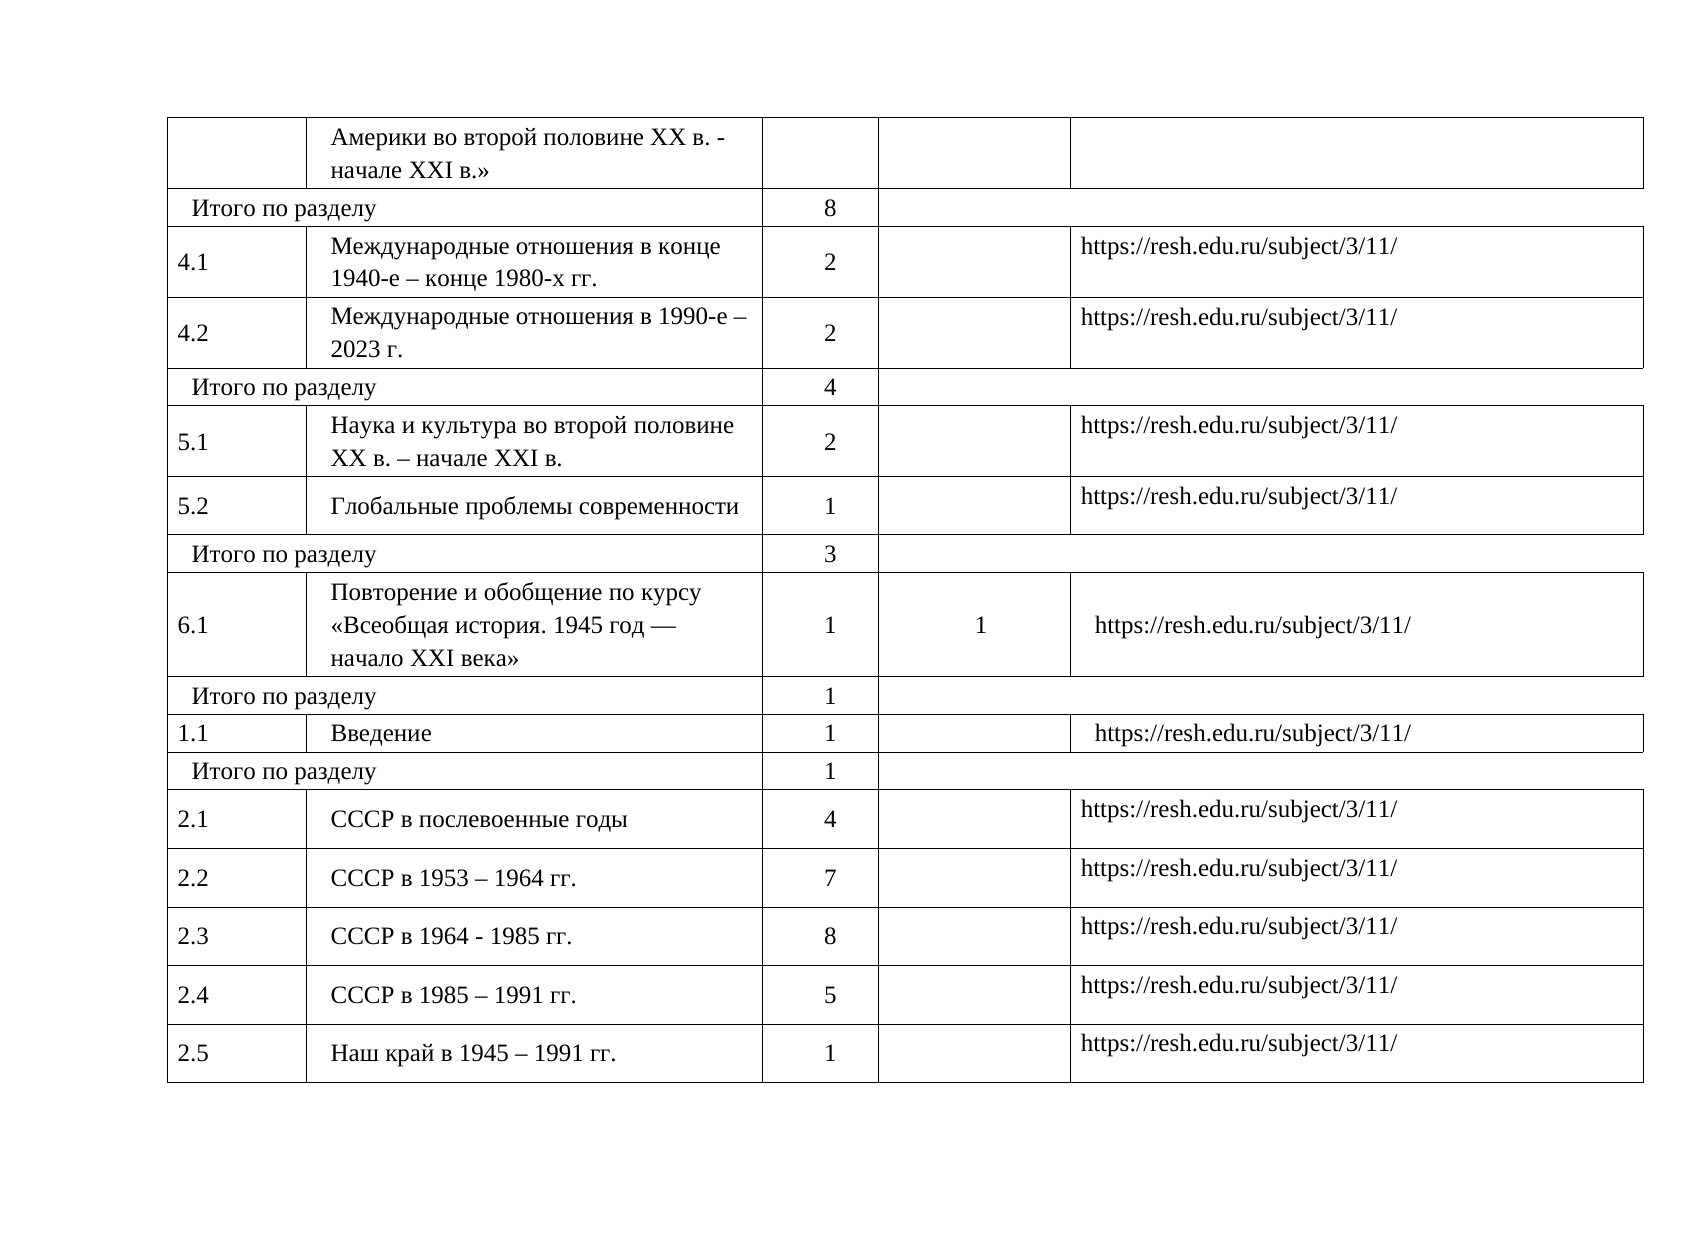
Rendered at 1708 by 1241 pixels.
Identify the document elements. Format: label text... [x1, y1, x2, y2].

table_cell https://resh.edu.ru/subject/3/11/ [1071, 477, 1643, 534]
table_cell https://resh.edu.ru/subject/3/11/ [1071, 849, 1643, 906]
table_cell Итого по разделу [168, 677, 762, 714]
table_cell 2 [763, 406, 878, 476]
table_cell 4 [763, 369, 878, 405]
table_cell 1 [763, 1025, 878, 1082]
table_cell Повторение и обобщение по курсу «Всеобщая история. 1945 год — начало XXI века» [307, 573, 762, 676]
table_cell [879, 368, 1644, 405]
table_cell 4 [763, 790, 878, 848]
table_cell 2.1 [168, 790, 306, 848]
table_cell Итого по разделу [168, 535, 762, 572]
table_cell [879, 477, 1070, 534]
table_cell 4.1 [168, 227, 306, 297]
table_cell 3 [763, 535, 878, 572]
table_cell https://resh.edu.ru/subject/3/11/ [1071, 966, 1643, 1023]
table_cell Международные отношения в 1990-е – 2023 г. [307, 298, 762, 368]
table_cell https://resh.edu.ru/subject/3/11/ [1071, 790, 1643, 848]
table_cell 1 [763, 715, 878, 751]
table_cell Наука и культура во второй половине ХХ в. – начале ХХI в. [307, 406, 762, 476]
table_cell https://resh.edu.ru/subject/3/11/ [1071, 573, 1643, 676]
table_cell 2.5 [168, 1025, 306, 1082]
table_cell Наш край в 1945 – 1991 гг. [307, 1025, 762, 1082]
table_cell СССР в 1953 – 1964 гг. [307, 849, 762, 906]
table_cell [879, 406, 1070, 476]
table_cell https://resh.edu.ru/subject/3/11/ [1071, 908, 1643, 965]
table_cell [879, 227, 1070, 297]
table_cell 7 [763, 849, 878, 906]
table_cell СССР в послевоенные годы [307, 790, 762, 848]
table_cell [879, 535, 1644, 572]
table_cell https://resh.edu.ru/subject/3/11/ [1071, 1025, 1643, 1082]
table_cell 1 [763, 573, 878, 676]
table_cell 1 [879, 573, 1070, 676]
table_header [1071, 118, 1643, 188]
table_cell [879, 677, 1644, 714]
table_cell [879, 966, 1070, 1023]
table_cell [879, 715, 1070, 751]
table_cell 6.1 [168, 573, 306, 676]
table_cell 8 [763, 908, 878, 965]
table_cell 8 [763, 189, 878, 226]
table_cell [879, 751, 1644, 789]
table_cell 2 [763, 298, 878, 368]
table_cell 1 [763, 677, 878, 714]
table_cell 2.2 [168, 849, 306, 906]
table_cell [879, 189, 1644, 226]
table_cell СССР в 1964 - 1985 гг. [307, 908, 762, 965]
table_cell 1.1 [168, 715, 306, 751]
table_cell [879, 1025, 1070, 1082]
table_cell Итого по разделу [168, 369, 762, 405]
table_cell https://resh.edu.ru/subject/3/11/ [1071, 715, 1643, 751]
table_cell [879, 298, 1070, 368]
table_cell СССР в 1985 – 1991 гг. [307, 966, 762, 1023]
table_cell Глобальные проблемы современности [307, 477, 762, 534]
table_cell Международные отношения в конце 1940-е – конце 1980-х гг. [307, 227, 762, 297]
table_cell Введение [307, 715, 762, 751]
table_header [168, 118, 306, 188]
table_cell [879, 849, 1070, 906]
table_cell [879, 790, 1070, 848]
table_cell 2 [763, 227, 878, 297]
table_header [879, 118, 1070, 188]
table_cell Итого по разделу [168, 753, 762, 789]
table_cell 2.3 [168, 908, 306, 965]
table_cell 2.4 [168, 966, 306, 1023]
table_cell 5 [763, 966, 878, 1023]
table_cell 5.1 [168, 406, 306, 476]
table_cell 4.2 [168, 298, 306, 368]
table_cell 5.2 [168, 477, 306, 534]
table_header Америки во второй половине ХХ в. - начале XXI в.» [307, 118, 762, 188]
table_cell https://resh.edu.ru/subject/3/11/ [1071, 406, 1643, 476]
table_cell https://resh.edu.ru/subject/3/11/ [1071, 227, 1643, 297]
table_cell [879, 908, 1070, 965]
table_header [763, 118, 878, 188]
table_cell 1 [763, 753, 878, 789]
table_cell https://resh.edu.ru/subject/3/11/ [1071, 298, 1643, 368]
table_cell Итого по разделу [168, 189, 762, 226]
table_cell 1 [763, 477, 878, 534]
